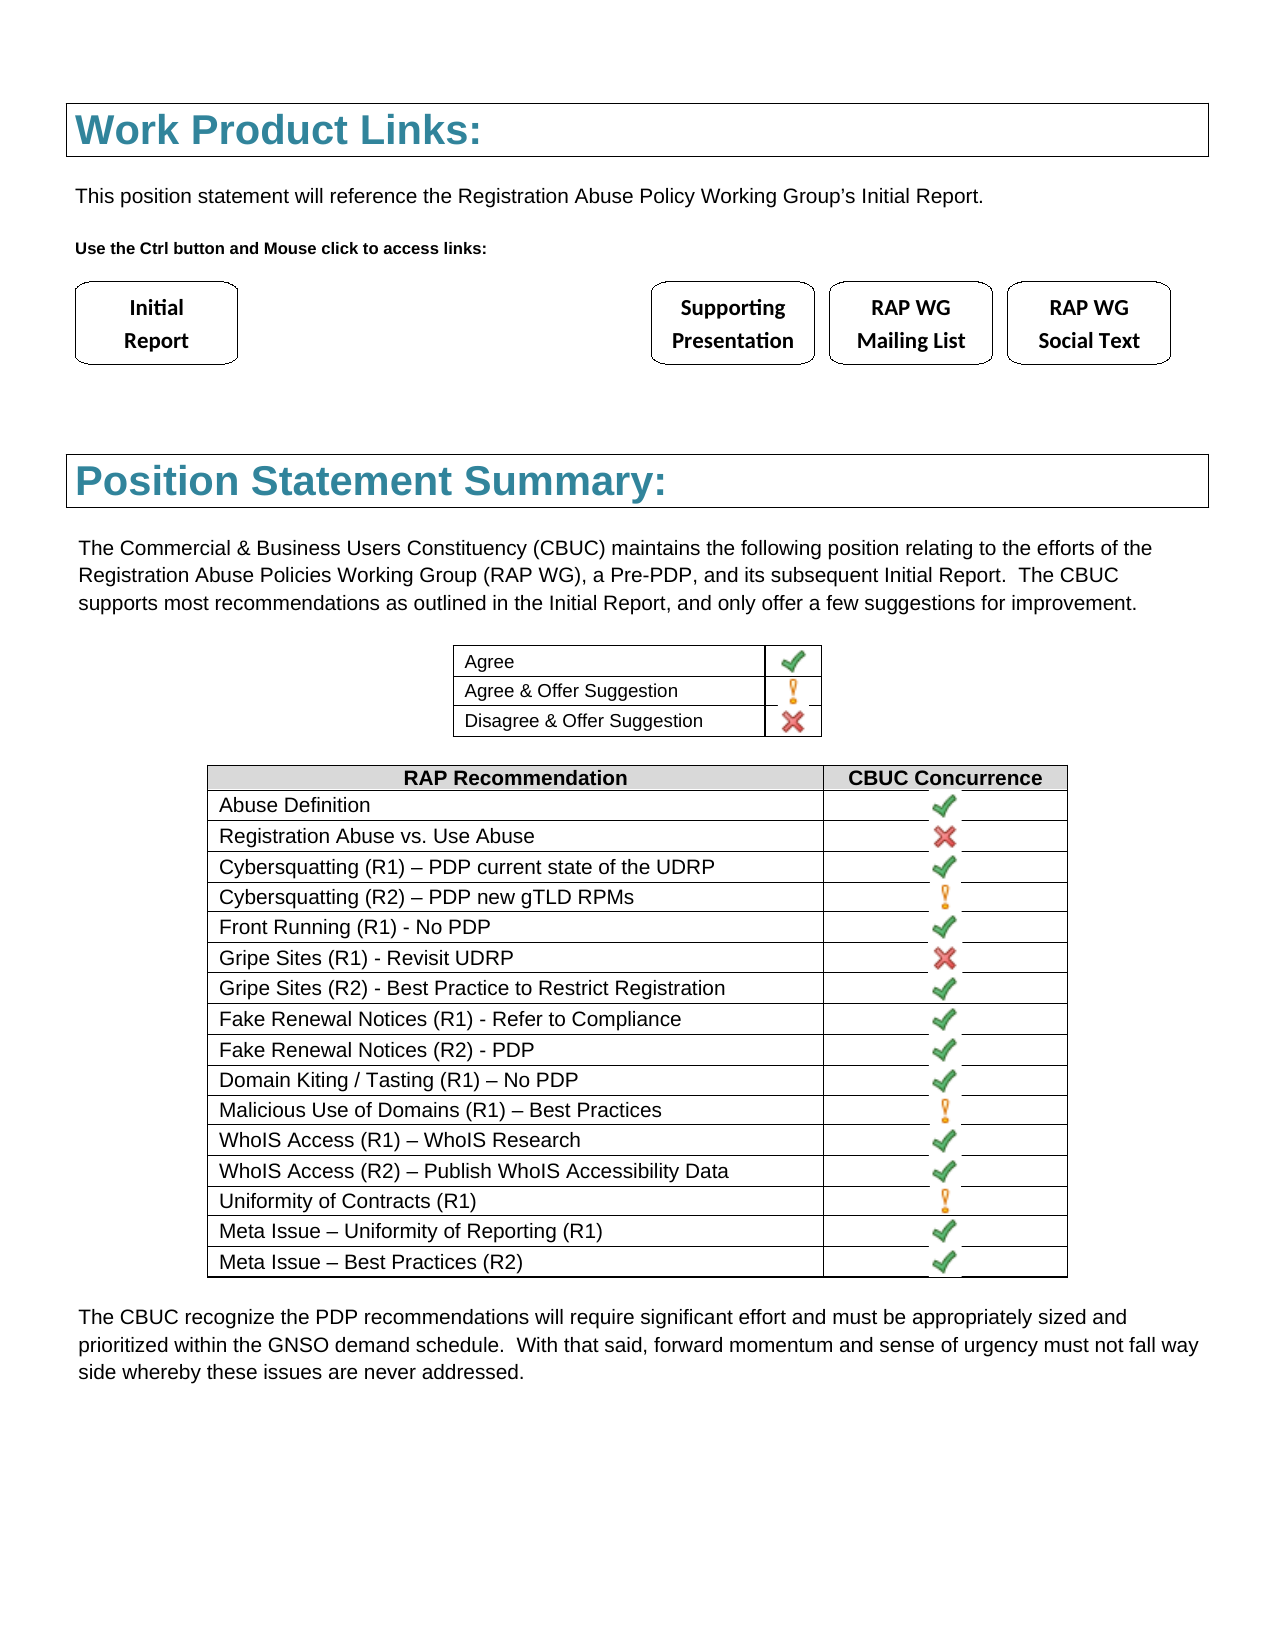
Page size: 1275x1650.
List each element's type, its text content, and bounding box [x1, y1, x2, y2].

table_cell Malicious Use of Domains (R1) – Best Practices [208, 1096, 823, 1124]
table_cell [824, 1004, 928, 1034]
table_cell Gripe Sites (R2) - Best Practice to Restrict Registration [208, 973, 823, 1003]
table_cell [824, 1156, 928, 1186]
table_cell [824, 1125, 928, 1155]
table_header RAP Recommendation [208, 766, 823, 789]
table_cell Registration Abuse vs. Use Abuse [208, 821, 823, 851]
table_cell Meta Issue – Best Practices (R2) [208, 1247, 823, 1276]
table_cell [766, 706, 776, 736]
table_cell WhoIS Access (R2) – Publish WhoIS Accessibility Data [208, 1156, 823, 1186]
picture [928, 790, 963, 1003]
table_header [766, 646, 777, 676]
table_cell [962, 1156, 1067, 1186]
table_cell Gripe Sites (R1) - Revisit UDRP [208, 943, 823, 972]
table_cell Disagree & Offer Suggestion [454, 706, 764, 736]
table_cell [962, 852, 1067, 882]
table_cell [766, 677, 777, 705]
text Position Statement Summary: [67, 455, 1208, 507]
table_cell Abuse Definition [208, 791, 823, 820]
table_cell Cybersquatting (R2) – PDP new gTLD RPMs [208, 883, 823, 911]
table_cell [824, 912, 928, 942]
text Work Product Links: [67, 104, 1208, 156]
table_header Agree [454, 646, 764, 676]
table_cell WhoIS Access (R1) – WhoIS Research [208, 1125, 823, 1155]
picture [777, 646, 810, 676]
table_cell [824, 1187, 929, 1215]
table_cell [961, 1096, 1067, 1124]
table_cell Uniformity of Contracts (R1) [208, 1187, 823, 1215]
picture [928, 1004, 962, 1215]
table_cell [962, 1035, 1067, 1064]
table_cell [809, 677, 821, 705]
text This position statement will reference the Registration Abuse Policy Working Group’s Initial Report. [75, 184, 1200, 208]
table_cell [961, 1187, 1067, 1215]
table_cell Domain Kiting / Tasting (R1) – No PDP [208, 1066, 823, 1095]
text Use the Ctrl button and Mouse click to access links: [75, 239, 1200, 258]
picture [928, 1216, 962, 1277]
table_cell Agree & Offer Suggestion [454, 677, 764, 705]
table_cell [824, 1096, 929, 1124]
table_cell [962, 973, 1067, 1003]
table_cell [824, 1035, 928, 1064]
picture [776, 677, 811, 736]
table_cell Fake Renewal Notices (R1) - Refer to Compliance [208, 1004, 823, 1034]
table_cell Fake Renewal Notices (R2) - PDP [208, 1035, 823, 1064]
table_header CBUC Concurrence [824, 766, 1067, 789]
table_cell [963, 943, 1067, 972]
table_cell [962, 1125, 1067, 1155]
table_cell [824, 883, 929, 911]
table_cell [811, 706, 821, 736]
table_cell [824, 1247, 928, 1276]
table_cell [824, 943, 928, 972]
table_cell Front Running (R1) - No PDP [208, 912, 823, 942]
table_cell [962, 1216, 1067, 1246]
table_cell [962, 791, 1067, 820]
text The Commercial & Business Users Constituency (CBUC) maintains the following position relating to the efforts of the Registration Abuse Policies Working Group (RAP WG), a Pre-PDP, and its subsequent Initial Report. The CBUC supports most recommendations as outlined in the Initial Report, and only offer a few suggestions for improvement. [78, 535, 1200, 614]
table_cell [824, 852, 928, 882]
table_cell [962, 912, 1067, 942]
table_cell Cybersquatting (R1) – PDP current state of the UDRP [208, 852, 823, 882]
text The CBUC recognize the PDP recommendations will require significant effort and must be appropriately sized and prioritized within the GNSO demand schedule. With that said, forward momentum and sense of urgency must not fall way side whereby these issues are never addressed. [78, 1305, 1200, 1384]
table_cell [824, 791, 928, 820]
table_cell [961, 883, 1067, 911]
table_cell Meta Issue – Uniformity of Reporting (R1) [208, 1216, 823, 1246]
table_cell [962, 1066, 1067, 1095]
table_cell [963, 821, 1067, 851]
table_cell [824, 821, 928, 851]
table_header [810, 646, 821, 676]
table_cell [824, 973, 928, 1003]
table_cell [962, 1004, 1067, 1034]
table_cell [824, 1216, 928, 1246]
table_cell [962, 1247, 1067, 1276]
table_cell [824, 1066, 928, 1095]
